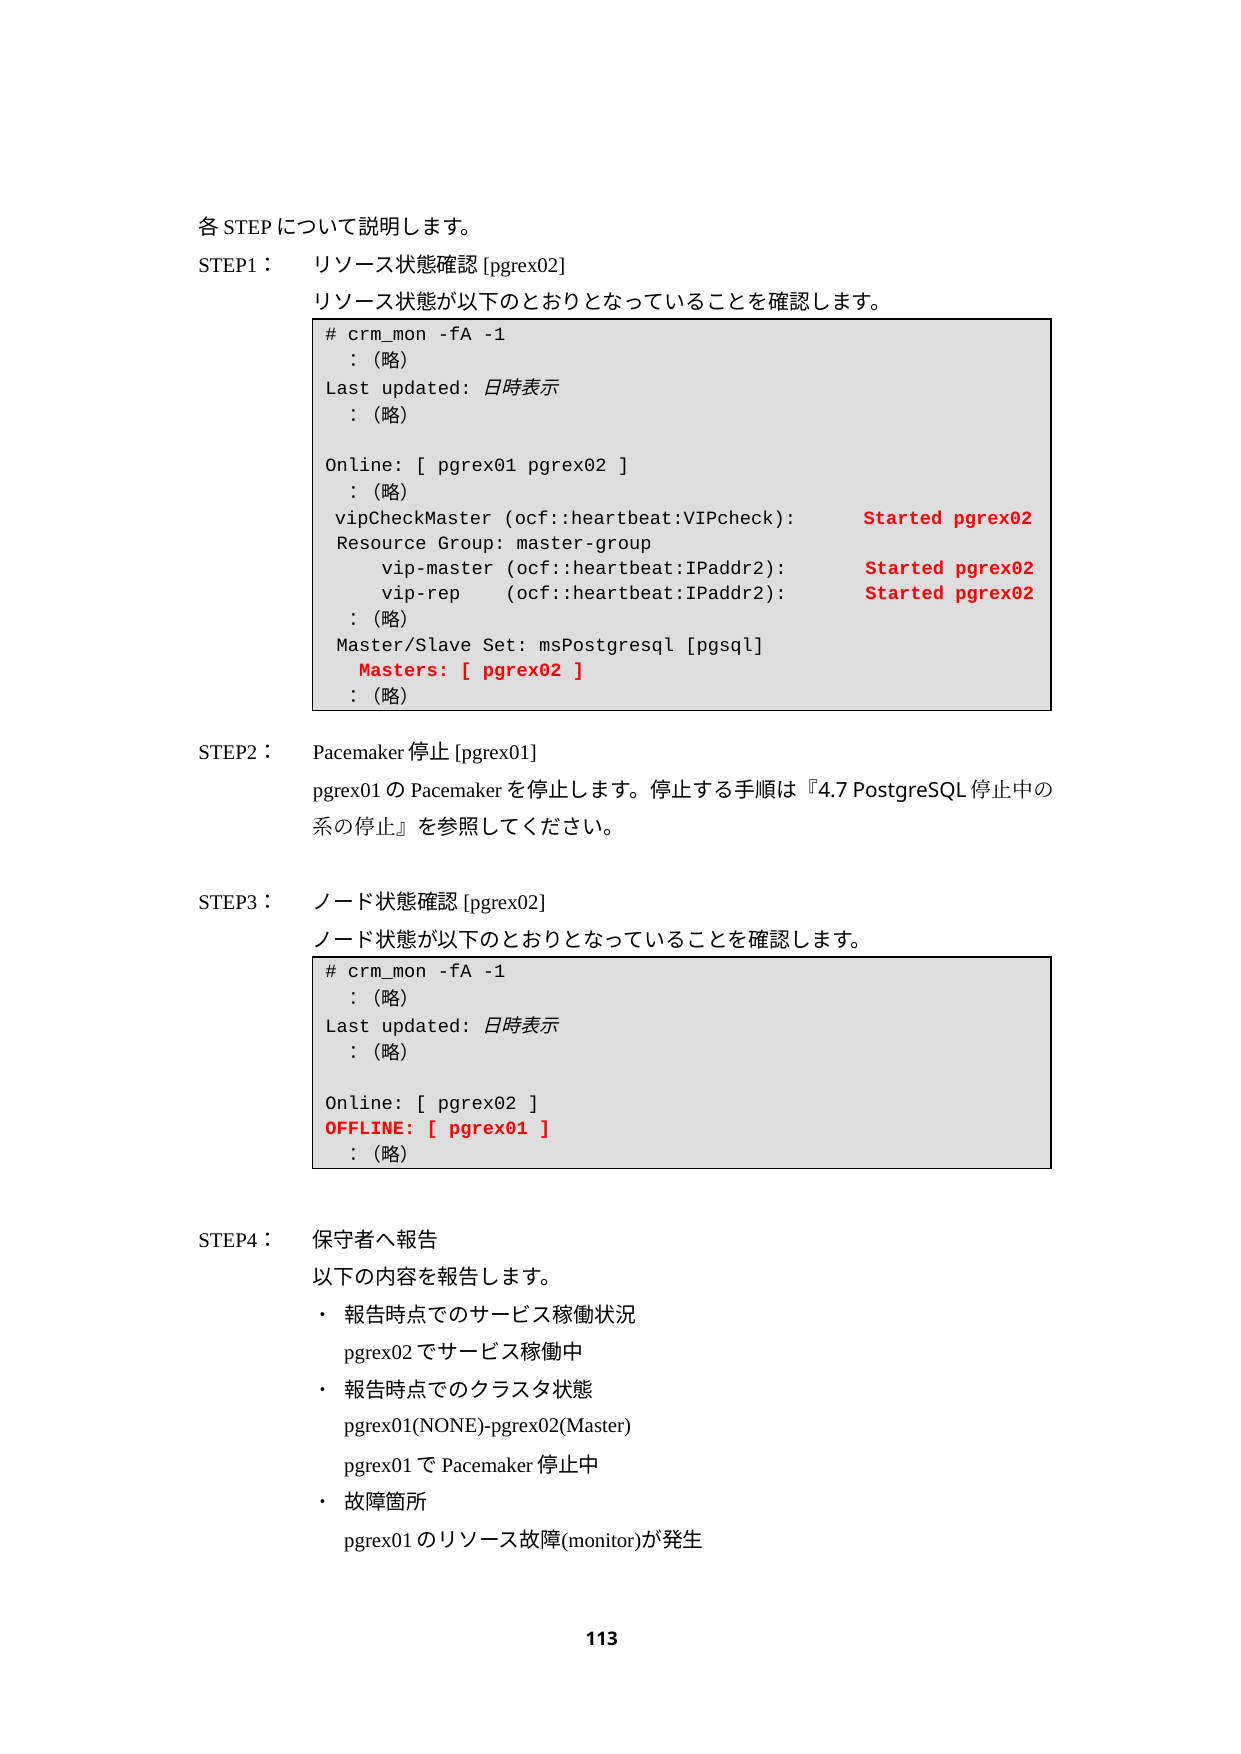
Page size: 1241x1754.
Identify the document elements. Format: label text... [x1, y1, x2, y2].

text 以下の内容を報告します。 [313, 1257, 1054, 1294]
list 報告時点でのサービス稼働状況 pgrex02でサービス稼働中 [313, 1294, 1054, 1369]
text ノード状態が以下のとおりとなっていることを確認します。 [313, 919, 1054, 957]
text 各STEPについて説明します。 [177, 207, 1054, 244]
text STEP3： ノード状態確認 [pgrex02] [198, 882, 1054, 919]
text pgrex01のPacemakerを停止します。停止する手順は『4.7 PostgreSQL停止中の系の停止』を参照してください。 [313, 769, 1054, 844]
text STEP1： リソース状態確認 [pgrex02] [198, 244, 1054, 282]
text リソース状態が以下のとおりとなっていることを確認します。 [313, 282, 1054, 319]
list 故障箇所 pgrex01のリソース故障(monitor)が発生 [313, 1482, 1054, 1557]
text STEP2： Pacemaker停止 [pgrex01] [198, 732, 1054, 769]
list 報告時点でのクラスタ状態 pgrex01(NONE)-pgrex02(Master) pgrex01でPacemaker停止中 [313, 1369, 1054, 1482]
text STEP4： 保守者へ報告 [198, 1219, 1054, 1257]
